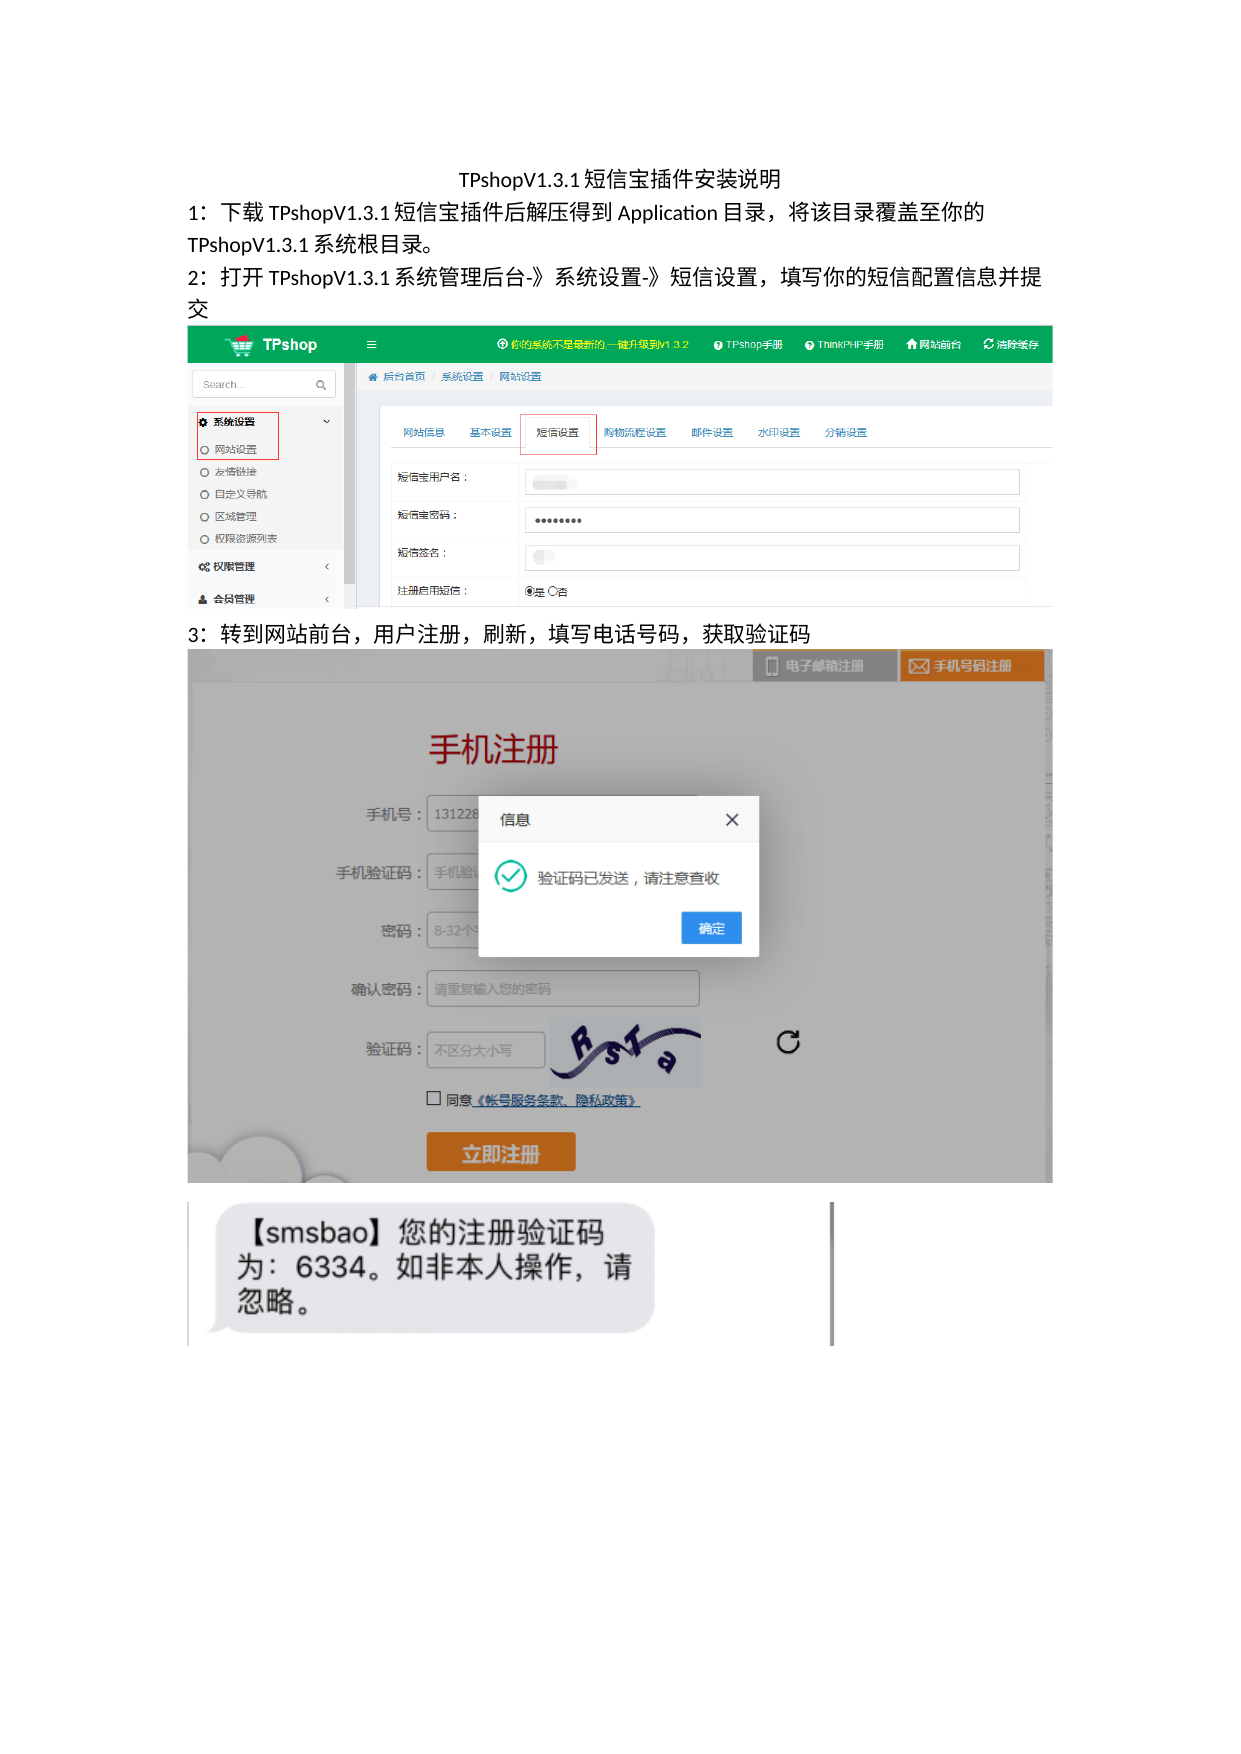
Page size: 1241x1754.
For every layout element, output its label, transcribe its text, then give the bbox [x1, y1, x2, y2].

picture [187, 1202, 835, 1346]
text 1：下载TPshopV1.3.1短信宝插件后解压得到Application目录，将该目录覆盖至你的TPshopV1.3.1系统根目录。 [187, 194, 1053, 259]
picture [187, 324, 1053, 609]
picture [187, 649, 1053, 1183]
text 3：转到网站前台，用户注册，刷新，填写电话号码，获取验证码 [187, 617, 1053, 649]
text 2：打开TPshopV1.3.1系统管理后台-》系统设置-》短信设置，填写你的短信配置信息并提交 [187, 259, 1053, 324]
text TPshopV1.3.1短信宝插件安装说明 [187, 162, 1053, 194]
